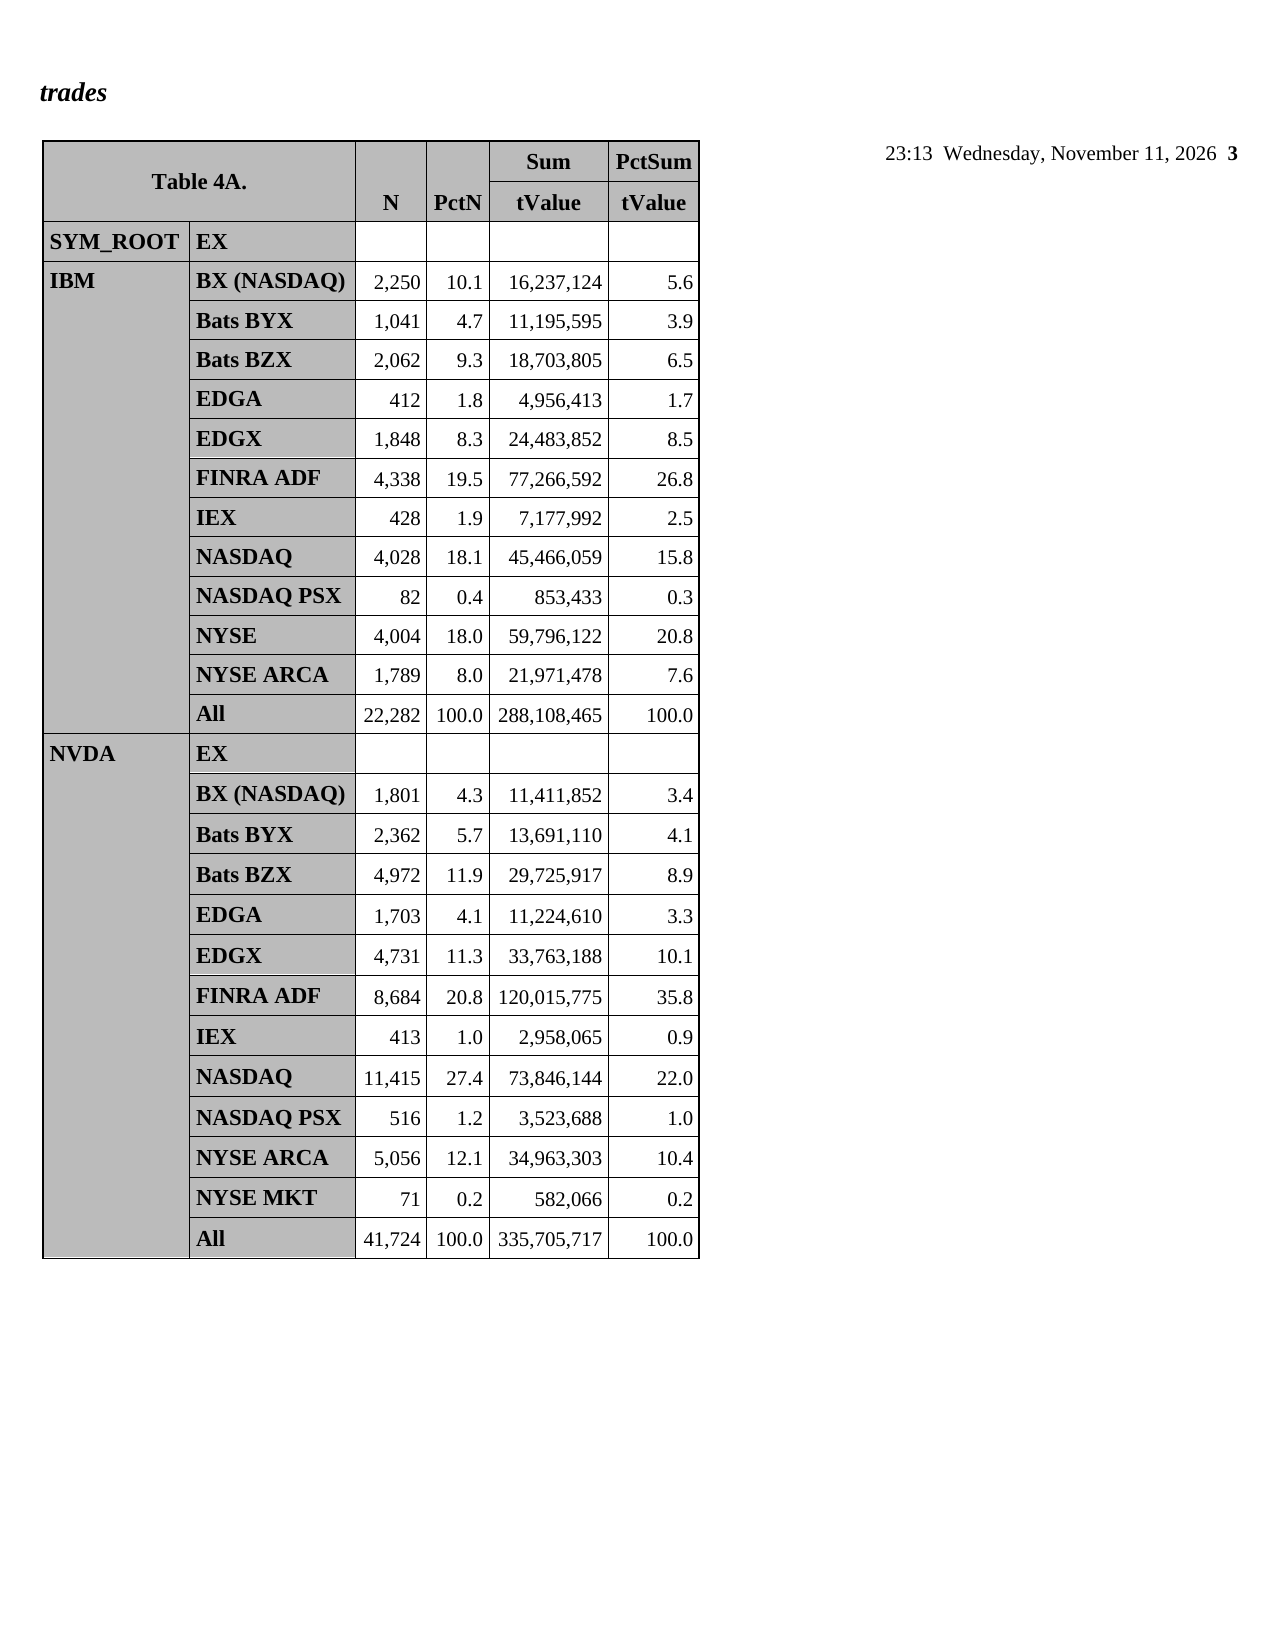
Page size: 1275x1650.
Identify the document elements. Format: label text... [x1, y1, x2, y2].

table_cell 100.0 [609, 1218, 698, 1257]
table_cell 335,705,717 [490, 1218, 608, 1257]
table_cell [356, 734, 426, 772]
table_cell 5,056 [356, 1137, 426, 1177]
table_cell tValue [490, 182, 608, 221]
table_cell 1.9 [427, 498, 489, 536]
table_cell 8.0 [427, 655, 489, 694]
table_cell 100.0 [427, 695, 489, 733]
table_cell 45,466,059 [490, 537, 608, 576]
table_cell 4.1 [609, 814, 698, 853]
table_cell 71 [356, 1178, 426, 1217]
table_header PctN [427, 142, 489, 221]
table_cell 24,483,852 [490, 419, 608, 457]
table_cell 22,282 [356, 695, 426, 733]
table_cell 0.3 [609, 577, 698, 615]
table_cell 10.1 [427, 262, 489, 300]
table_cell 1.8 [427, 380, 489, 418]
table_cell 11.3 [427, 935, 489, 974]
table_cell 19.5 [427, 459, 489, 497]
table_cell EX [190, 734, 355, 772]
table_cell 2.5 [609, 498, 698, 536]
table_cell 77,266,592 [490, 459, 608, 497]
table_cell 59,796,122 [490, 616, 608, 654]
table_cell 10.1 [609, 935, 698, 974]
table_cell [609, 734, 698, 772]
table_cell BX (NASDAQ) [190, 774, 355, 813]
table_cell 73,846,144 [490, 1056, 608, 1096]
table_cell 11,195,595 [490, 301, 608, 339]
table_cell 4.1 [427, 895, 489, 934]
table_cell 35.8 [609, 976, 698, 1015]
table_cell 26.8 [609, 459, 698, 497]
table_cell 0.4 [427, 577, 489, 615]
table_cell 15.8 [609, 537, 698, 576]
table_cell EDGA [190, 380, 355, 418]
table_cell 34,963,303 [490, 1137, 608, 1177]
table_cell 412 [356, 380, 426, 418]
table_cell EDGX [190, 935, 355, 974]
table_cell BX (NASDAQ) [190, 262, 355, 300]
table_cell 4,338 [356, 459, 426, 497]
table_cell All [190, 1218, 355, 1257]
table_cell 0.9 [609, 1016, 698, 1055]
table_cell 4,028 [356, 537, 426, 576]
table_cell 41,724 [356, 1218, 426, 1257]
table_cell SYM_ROOT [44, 222, 189, 261]
table_cell 11.9 [427, 854, 489, 894]
table_cell 18.0 [427, 616, 489, 654]
table_header Sum [490, 142, 608, 181]
table_cell IEX [190, 1016, 355, 1055]
table_cell NYSE MKT [190, 1178, 355, 1217]
table_cell 1.0 [609, 1097, 698, 1136]
table_cell [490, 222, 608, 261]
table_cell 16,237,124 [490, 262, 608, 300]
table_cell 21,971,478 [490, 655, 608, 694]
table_cell 2,958,065 [490, 1016, 608, 1055]
table_cell 516 [356, 1097, 426, 1136]
table_cell 29,725,917 [490, 854, 608, 894]
table_cell 1.2 [427, 1097, 489, 1136]
table_cell 2,250 [356, 262, 426, 300]
table_cell 3.3 [609, 895, 698, 934]
table_cell 1,848 [356, 419, 426, 457]
table_cell tValue [609, 182, 698, 221]
table_cell 1,703 [356, 895, 426, 934]
table_cell 11,411,852 [490, 774, 608, 813]
table_cell NASDAQ PSX [190, 577, 355, 615]
table_cell NVDA [44, 734, 189, 1257]
table_cell All [190, 695, 355, 733]
table_cell Bats BYX [190, 301, 355, 339]
table_cell [427, 222, 489, 261]
table_cell 33,763,188 [490, 935, 608, 974]
table_cell 5.7 [427, 814, 489, 853]
table_cell 413 [356, 1016, 426, 1055]
table_cell 100.0 [609, 695, 698, 733]
table_cell [490, 734, 608, 772]
table_cell 4.7 [427, 301, 489, 339]
table_cell [609, 222, 698, 261]
table_cell 22.0 [609, 1056, 698, 1096]
table_cell 853,433 [490, 577, 608, 615]
table_header Table 4A. [44, 142, 355, 221]
table_header N [356, 142, 426, 221]
table_cell 11,224,610 [490, 895, 608, 934]
table_cell 13,691,110 [490, 814, 608, 853]
table_cell 8.9 [609, 854, 698, 894]
table_cell 9.3 [427, 340, 489, 379]
table_cell NASDAQ [190, 1056, 355, 1096]
table_cell 1.7 [609, 380, 698, 418]
table_cell 428 [356, 498, 426, 536]
table_cell Bats BZX [190, 340, 355, 379]
table_cell 20.8 [609, 616, 698, 654]
table_cell Bats BYX [190, 814, 355, 853]
table_cell 1,789 [356, 655, 426, 694]
table_cell IEX [190, 498, 355, 536]
table_cell 0.2 [427, 1178, 489, 1217]
table_cell 1,041 [356, 301, 426, 339]
table_cell Bats BZX [190, 854, 355, 894]
table_cell 3.9 [609, 301, 698, 339]
table_cell 3.4 [609, 774, 698, 813]
table_cell 2,062 [356, 340, 426, 379]
table_cell 8.3 [427, 419, 489, 457]
table_cell EX [190, 222, 355, 261]
table_cell [427, 734, 489, 772]
table_cell NASDAQ [190, 537, 355, 576]
table_cell 1.0 [427, 1016, 489, 1055]
table_cell FINRA ADF [190, 459, 355, 497]
table_cell 7,177,992 [490, 498, 608, 536]
table_cell 5.6 [609, 262, 698, 300]
table_cell 10.4 [609, 1137, 698, 1177]
table_cell 4,731 [356, 935, 426, 974]
table_cell 8,684 [356, 976, 426, 1015]
table_cell FINRA ADF [190, 976, 355, 1015]
table_cell 3,523,688 [490, 1097, 608, 1136]
table_cell EDGX [190, 419, 355, 457]
table_cell 20.8 [427, 976, 489, 1015]
table_cell 2,362 [356, 814, 426, 853]
table_cell 11,415 [356, 1056, 426, 1096]
table_cell IBM [44, 262, 189, 733]
table_cell 100.0 [427, 1218, 489, 1257]
table_cell 18.1 [427, 537, 489, 576]
table_cell 1,801 [356, 774, 426, 813]
table_cell EDGA [190, 895, 355, 934]
table_cell 120,015,775 [490, 976, 608, 1015]
table_cell NASDAQ PSX [190, 1097, 355, 1136]
table_cell [356, 222, 426, 261]
table_cell NYSE ARCA [190, 655, 355, 694]
table_cell 582,066 [490, 1178, 608, 1217]
table_cell 6.5 [609, 340, 698, 379]
table_cell 7.6 [609, 655, 698, 694]
table_cell 4,956,413 [490, 380, 608, 418]
table_cell 4,004 [356, 616, 426, 654]
table_cell 18,703,805 [490, 340, 608, 379]
table_header PctSum [609, 142, 698, 181]
table_cell NYSE [190, 616, 355, 654]
table_cell 4.3 [427, 774, 489, 813]
table_cell 0.2 [609, 1178, 698, 1217]
table_cell 8.5 [609, 419, 698, 457]
table_cell 4,972 [356, 854, 426, 894]
table_cell 288,108,465 [490, 695, 608, 733]
table_cell 12.1 [427, 1137, 489, 1177]
table_cell NYSE ARCA [190, 1137, 355, 1177]
table_cell 27.4 [427, 1056, 489, 1096]
table_cell 82 [356, 577, 426, 615]
